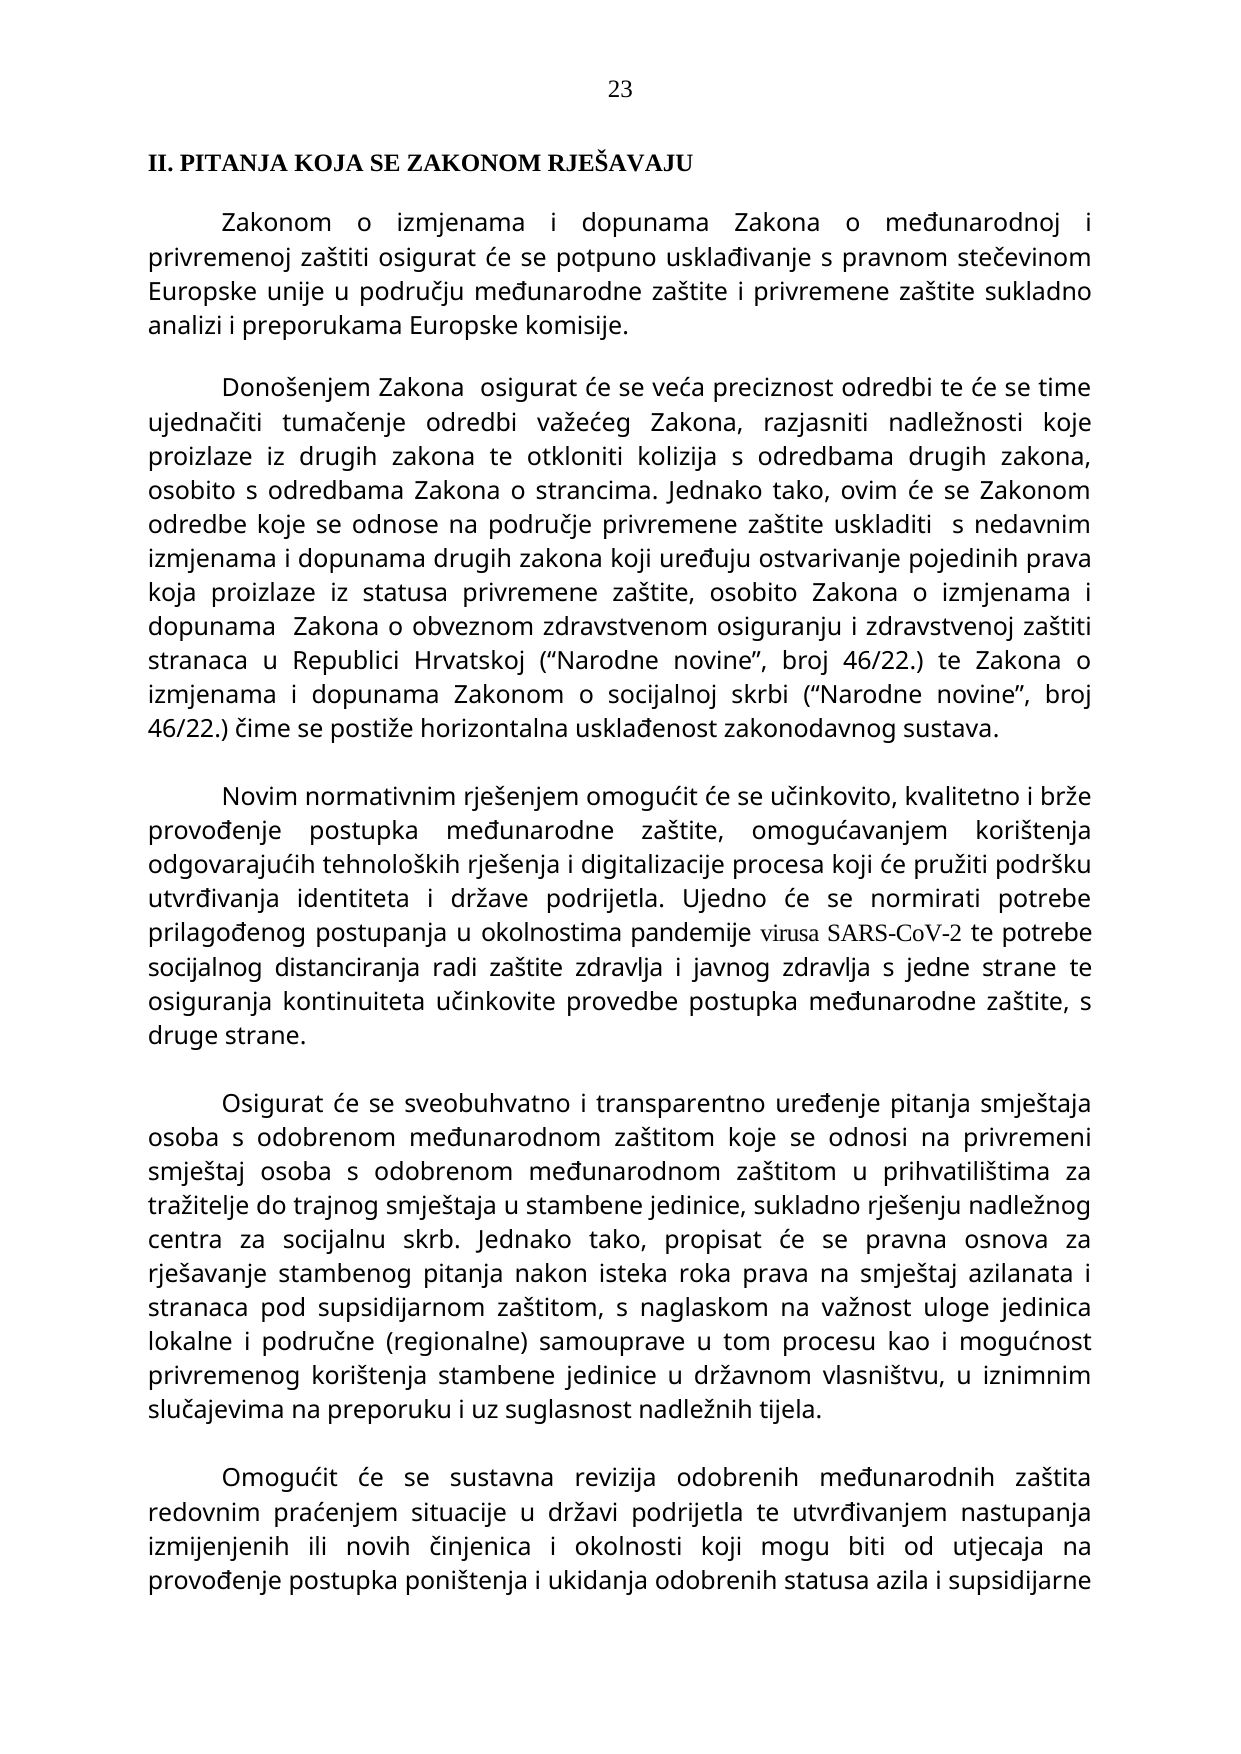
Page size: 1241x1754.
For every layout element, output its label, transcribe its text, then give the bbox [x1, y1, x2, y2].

text Donošenjem Zakona osigurat će se veća preciznost odredbi te će se time ujednačiti tumačenje odredbi važećeg Zakona, razjasniti nadležnosti koje proizlaze iz drugih zakona te otkloniti kolizija s odredbama drugih zakona, osobito s odredbama Zakona o strancima. Jednako tako, ovim će se Zakonom odredbe koje se odnose na područje privremene zaštite uskladiti s nedavnim izmjenama i dopunama drugih zakona koji uređuju ostvarivanje pojedinih prava koja proizlaze iz statusa privremene zaštite, osobito Zakona o izmjenama i dopunama Zakona o obveznom zdravstvenom osiguranju i zdravstvenoj zaštiti stranaca u Republici Hrvatskoj (“Narodne novine”, broj 46/22.) te Zakona o izmjenama i dopunama Zakonom o socijalnoj skrbi (“Narodne novine”, broj 46/22.) čime se postiže horizontalna usklađenost zakonodavnog sustava. [148, 370, 1093, 745]
text Osigurat će se sveobuhvatno i transparentno uređenje pitanja smještaja osoba s odobrenom međunarodnom zaštitom koje se odnosi na privremeni smještaj osoba s odobrenom međunarodnom zaštitom u prihvatilištima za tražitelje do trajnog smještaja u stambene jedinice, sukladno rješenju nadležnog centra za socijalnu skrb. Jednako tako, propisat će se pravna osnova za rješavanje stambenog pitanja nakon isteka roka prava na smještaj azilanata i stranaca pod supsidijarnom zaštitom, s naglaskom na važnost uloge jedinica lokalne i područne (regionalne) samouprave u tom procesu kao i mogućnost privremenog korištenja stambene jedinice u državnom vlasništvu, u iznimnim slučajevima na preporuku i uz suglasnost nadležnih tijela. [148, 1085, 1093, 1426]
text Zakonom o izmjenama i dopunama Zakona o međunarodnoj i privremenoj zaštiti osigurat će se potpuno usklađivanje s pravnom stečevinom Europske unije u području međunarodne zaštite i privremene zaštite sukladno analizi i preporukama Europske komisije. [148, 205, 1093, 341]
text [148, 1460, 1093, 1596]
text II. PITANJA KOJA SE ZAKONOM RJEŠAVAJU [148, 148, 1093, 176]
text Novim normativnim rješenjem omogućit će se učinkovito, kvalitetno i brže provođenje postupka međunarodne zaštite, omogućavanjem korištenja odgovarajućih tehnoloških rješenja i digitalizacije procesa koji će pružiti podršku utvrđivanja identiteta i države podrijetla. Ujedno će se normirati potrebe prilagođenog postupanja u okolnostima pandemije virusa SARS-CoV-2 te potrebe socijalnog distanciranja radi zaštite zdravlja i javnog zdravlja s jedne strane te osiguranja kontinuiteta učinkovite provedbe postupka međunarodne zaštite, s druge strane. [148, 779, 1093, 1051]
